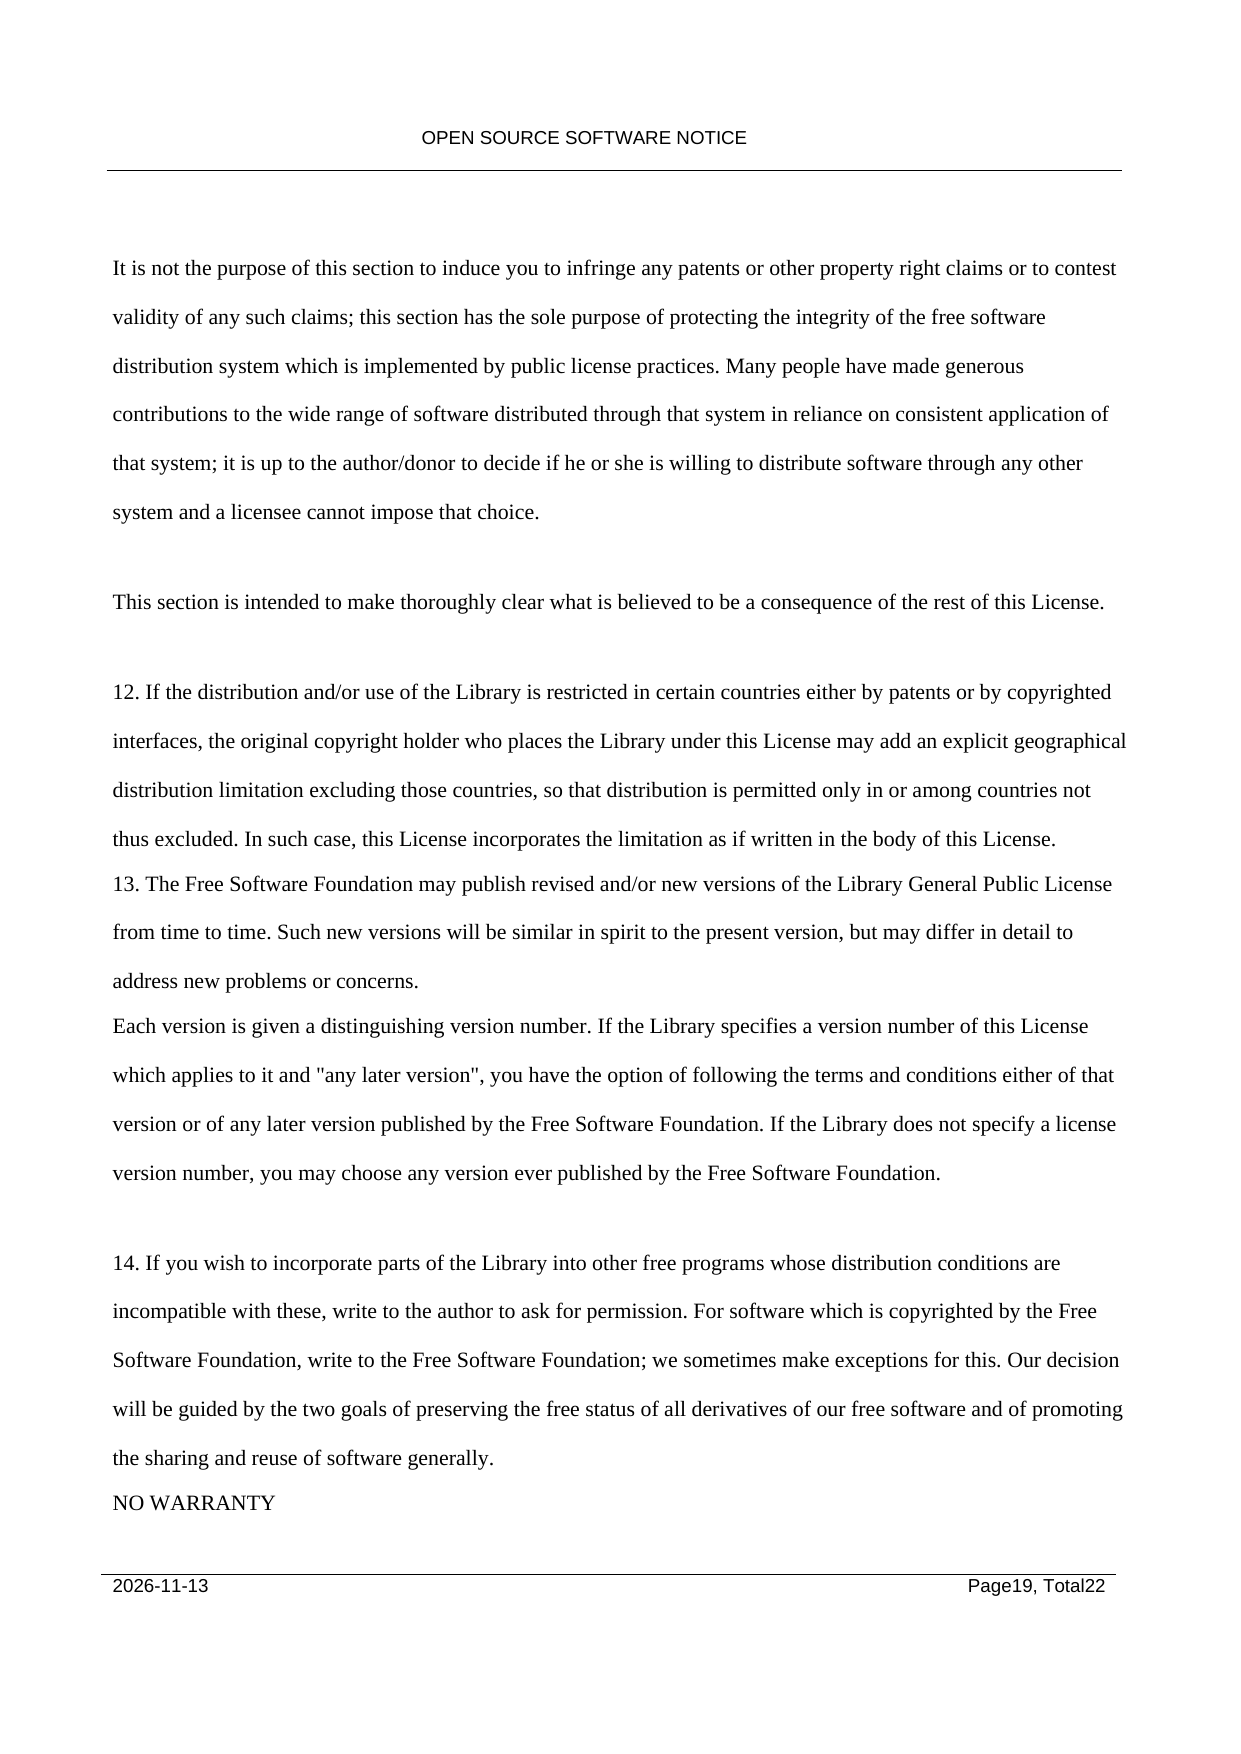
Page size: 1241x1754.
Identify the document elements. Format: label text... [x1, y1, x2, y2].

text Each version is given a distinguishing version number. If the Library specifies a version number of this License which applies to it and "any later version", you have the option of following the terms and conditions either of that version or of any later version published by the Free Software Foundation. If the Library does not specify a license version number, you may choose any version ever published by the Free Software Foundation. [112, 1009, 1128, 1188]
text 13. The Free Software Foundation may publish revised and/or new versions of the Library General Public License from time to time. Such new versions will be similar in spirit to the present version, but may differ in detail to address new problems or concerns. [112, 867, 1128, 997]
text This section is intended to make thoroughly clear what is believed to be a consequence of the rest of this License. [112, 585, 1128, 618]
text It is not the purpose of this section to induce you to infringe any patents or other property right claims or to contest validity of any such claims; this section has the sole purpose of protecting the integrity of the free software distribution system which is implemented by public license practices. Many people have made generous contributions to the wide range of software distributed through that system in reliance on consistent application of that system; it is up to the author/donor to decide if he or she is willing to distribute software through any other system and a licensee cannot impose that choice. [112, 251, 1128, 528]
text NO WARRANTY [112, 1486, 1128, 1519]
text 14. If you wish to incorporate parts of the Library into other free programs whose distribution conditions are incompatible with these, write to the author to ask for permission. For software which is copyrighted by the Free Software Foundation, write to the Free Software Foundation; we sometimes make exceptions for this. Our decision will be guided by the two goals of preserving the free status of all derivatives of our free software and of promoting the sharing and reuse of software generally. [112, 1246, 1128, 1473]
text 12. If the distribution and/or use of the Library is restricted in certain countries either by patents or by copyrighted interfaces, the original copyright holder who places the Library under this License may add an explicit geographical distribution limitation excluding those countries, so that distribution is permitted only in or among countries not thus excluded. In such case, this License incorporates the limitation as if written in the body of this License. [112, 676, 1128, 854]
